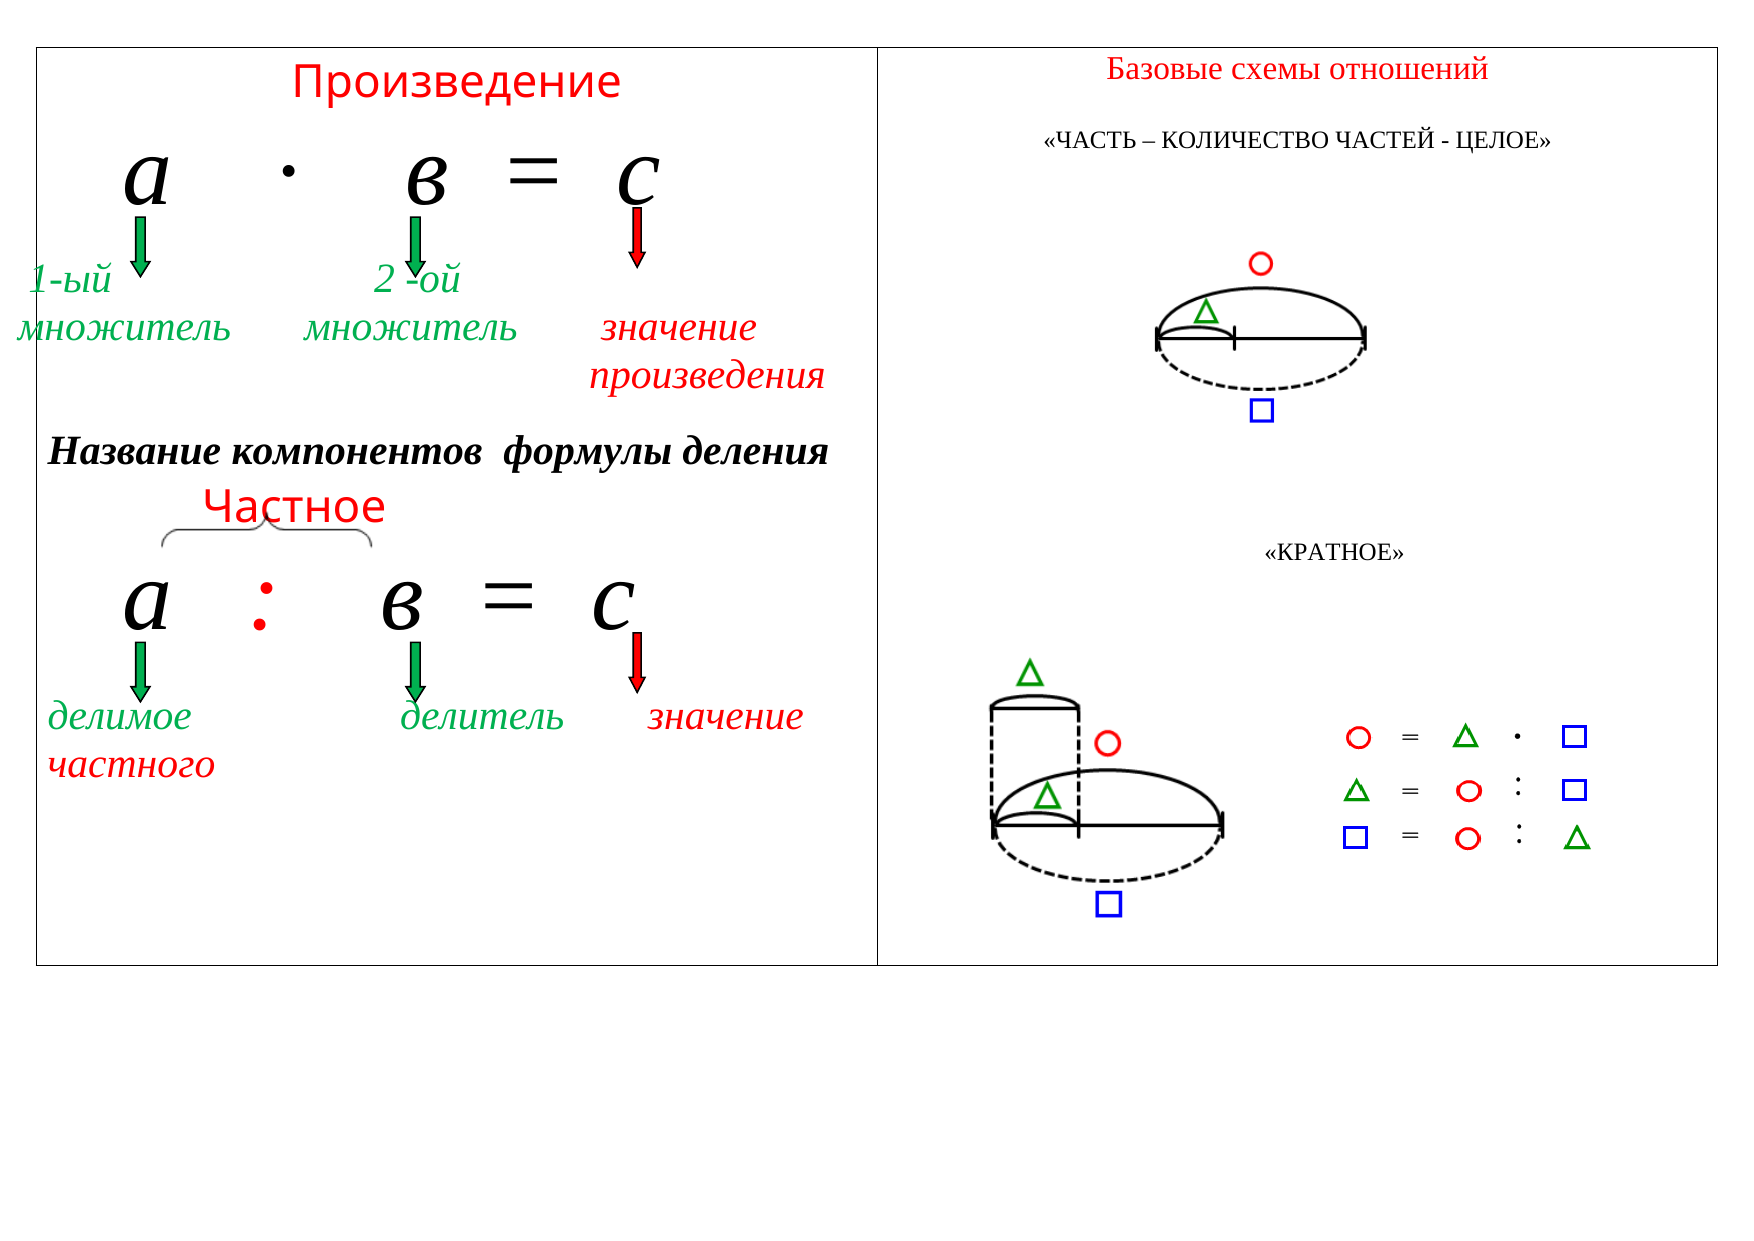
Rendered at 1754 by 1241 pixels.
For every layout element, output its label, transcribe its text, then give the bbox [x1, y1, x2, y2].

picture [947, 591, 1270, 963]
picture [1117, 189, 1408, 462]
picture [160, 510, 374, 550]
table_header Базовые схемы отношений «ЧАСТЬ – КОЛИЧЕСТВО ЧАСТЕЙ - ЦЕЛОЕ» «КРАТНОЕ» [878, 48, 1717, 965]
table_header Произведение а · в = с 1-ый 2 -ой множитель множитель значение произведения Название компонентов формулы деления Частное а : в = с делимое делитель значение частного [37, 48, 877, 965]
picture [1286, 617, 1649, 918]
